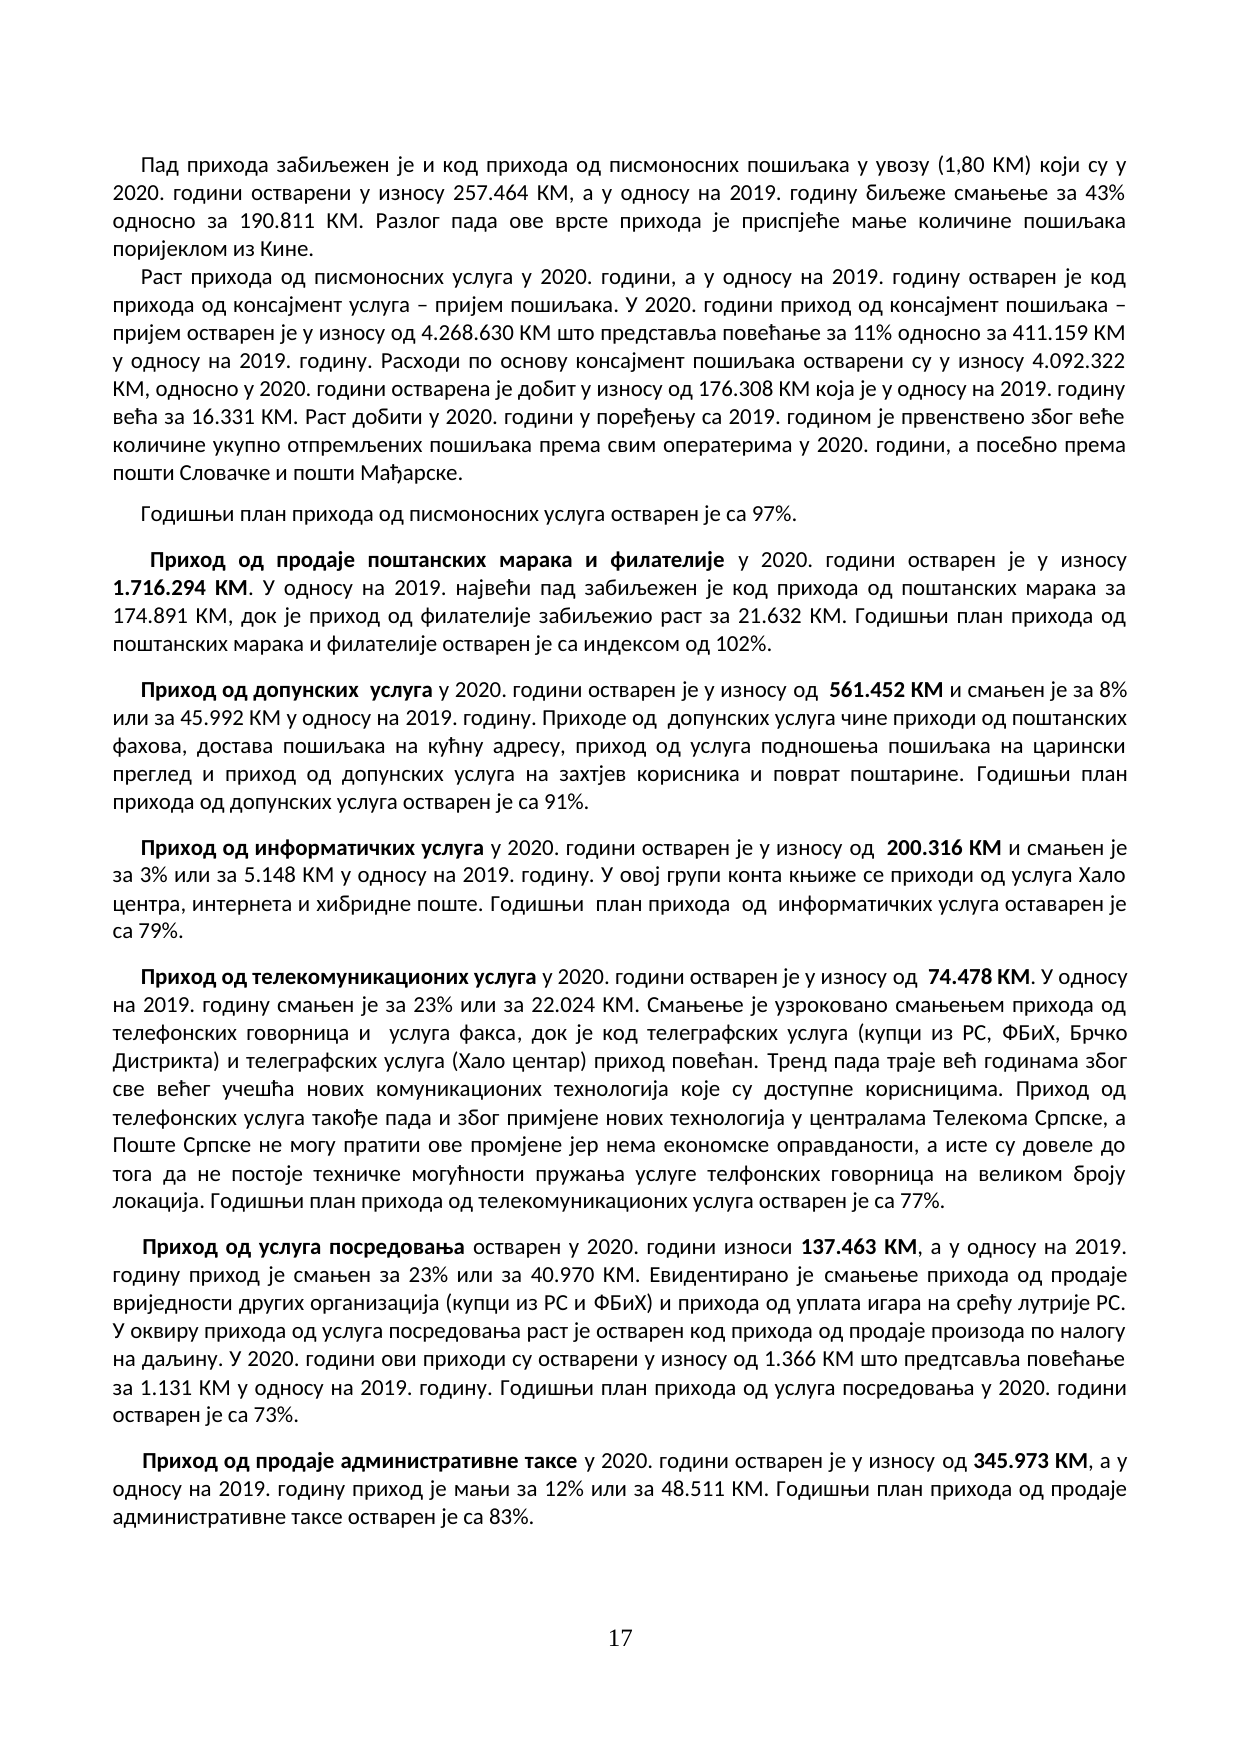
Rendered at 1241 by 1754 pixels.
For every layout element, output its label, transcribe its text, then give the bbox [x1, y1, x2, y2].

text Приход од продаје административне таксе у 2020. години остварен је у износу од 345.973 КМ, а у односу на 2019. годину приход је мањи за 12% или за 48.511 КМ. Годишњи план прихода од продаје административне таксе остварен је са 83%. [112, 1446, 1128, 1531]
text Приход од телекомуникационих услуга у 2020. години остварен је у износу од 74.478 КМ. У односу на 2019. годину смањен је за 23% или за 22.024 КМ. Смањење је узроковано смањењем прихода од телефонских говорница и услуга факса, док је код телеграфских услуга (купци из РС, ФБиХ, Брчко Дистрикта) и телеграфских услуга (Хало центар) приход повећан. Тренд пада траје већ годинама због све већег учешћа нових комуникационих технологија које су доступне корисницима. Приход од телефонских услуга такође пада и због примјене нових технологија у централама Телекома Српске, а Поште Српске не могу пратити ове промјене јер нема економске оправданости, а исте су довеле до тога да не постоје техничке могућности пружања услуге телфонских говорница на великом броју локација. Годишњи план прихода од телекомуникационих услуга остварен је са 77%. [112, 962, 1128, 1215]
text Годишњи план прихода од писмоносних услуга остварен је са 97%. [112, 499, 1128, 527]
text Раст прихода од писмоносних услуга у 2020. години, а у односу на 2019. годину остварен је код прихода од консајмент услуга – пријем пошиљака. У 2020. години приход од консајмент пошиљака – пријем остварен је у износу од 4.268.630 КМ што представља повећање за 11% односно за 411.159 КМ у односу на 2019. годину. Расходи по основу консајмент пошиљака остварени су у износу 4.092.322 КМ, односно у 2020. години остварена је добит у износу од 176.308 КМ која је у односу на 2019. годину већа за 16.331 КМ. Раст добити у 2020. години у поређењу са 2019. годином је првенствено због веће количине укупно отпремљених пошиљака према свим оператерима у 2020. години, а посебно према пошти Словачке и пошти Мађарске. [112, 262, 1128, 486]
text Пад прихода забиљежен је и код прихода од писмоносних пошиљака у увозу (1,80 КМ) који су у 2020. години остварени у износу 257.464 КМ, а у односу на 2019. годину биљеже смањење за 43% односно за 190.811 КМ. Разлог пада ове врсте прихода је приспјеће мање количине пошиљака поријеклом из Кине. [112, 150, 1128, 262]
text Приход од продаје поштанских марака и филателије у 2020. години остварен је у износу 1.716.294 КМ. У односу на 2019. највећи пад забиљежен је код прихода од поштанских марака за 174.891 КМ, док је приход од филателије забиљежио раст за 21.632 КМ. Годишњи план прихода од поштанских марака и филателије остварен је са индексом од 102%. [112, 545, 1128, 657]
text Приход од допунских услуга у 2020. години остварен је у износу од 561.452 КМ и смањен је за 8% или за 45.992 КМ у односу на 2019. годину. Приходе од допунских услуга чине приходи од поштанских фахова, достава пошиљака на кућну адресу, приход од услуга подношења пошиљака на царински преглед и приход од допунских услуга на захтјев корисника и поврат поштарине. Годишњи план прихода од допунских услуга остварен је са 91%. [112, 675, 1128, 815]
text Приход од услуга посредовања остварен у 2020. години износи 137.463 КМ, а у односу на 2019. годину приход је смањен за 23% или за 40.970 КМ. Евидентирано је смањење прихода од продаје вриједности других организација (купци из РС и ФБиХ) и прихода од уплата игара на срећу лутрије РС. У оквиру прихода од услуга посредовања раст је остварен код прихода од продаје произода по налогу на даљину. У 2020. години ови приходи су остварени у износу од 1.366 КМ што предтсавља повећање за 1.131 КМ у односу на 2019. годину. Годишњи план прихода од услуга посредовања у 2020. години остварен је са 73%. [112, 1232, 1128, 1429]
text Приход од информатичких услуга у 2020. години остварен је у износу од 200.316 КМ и смањен је за 3% или за 5.148 КМ у односу на 2019. годину. У овој групи конта књиже се приходи од услуга Хало центра, интернета и хибридне поште. Годишњи план прихода од информатичких услуга оставарен је са 79%. [112, 833, 1128, 945]
